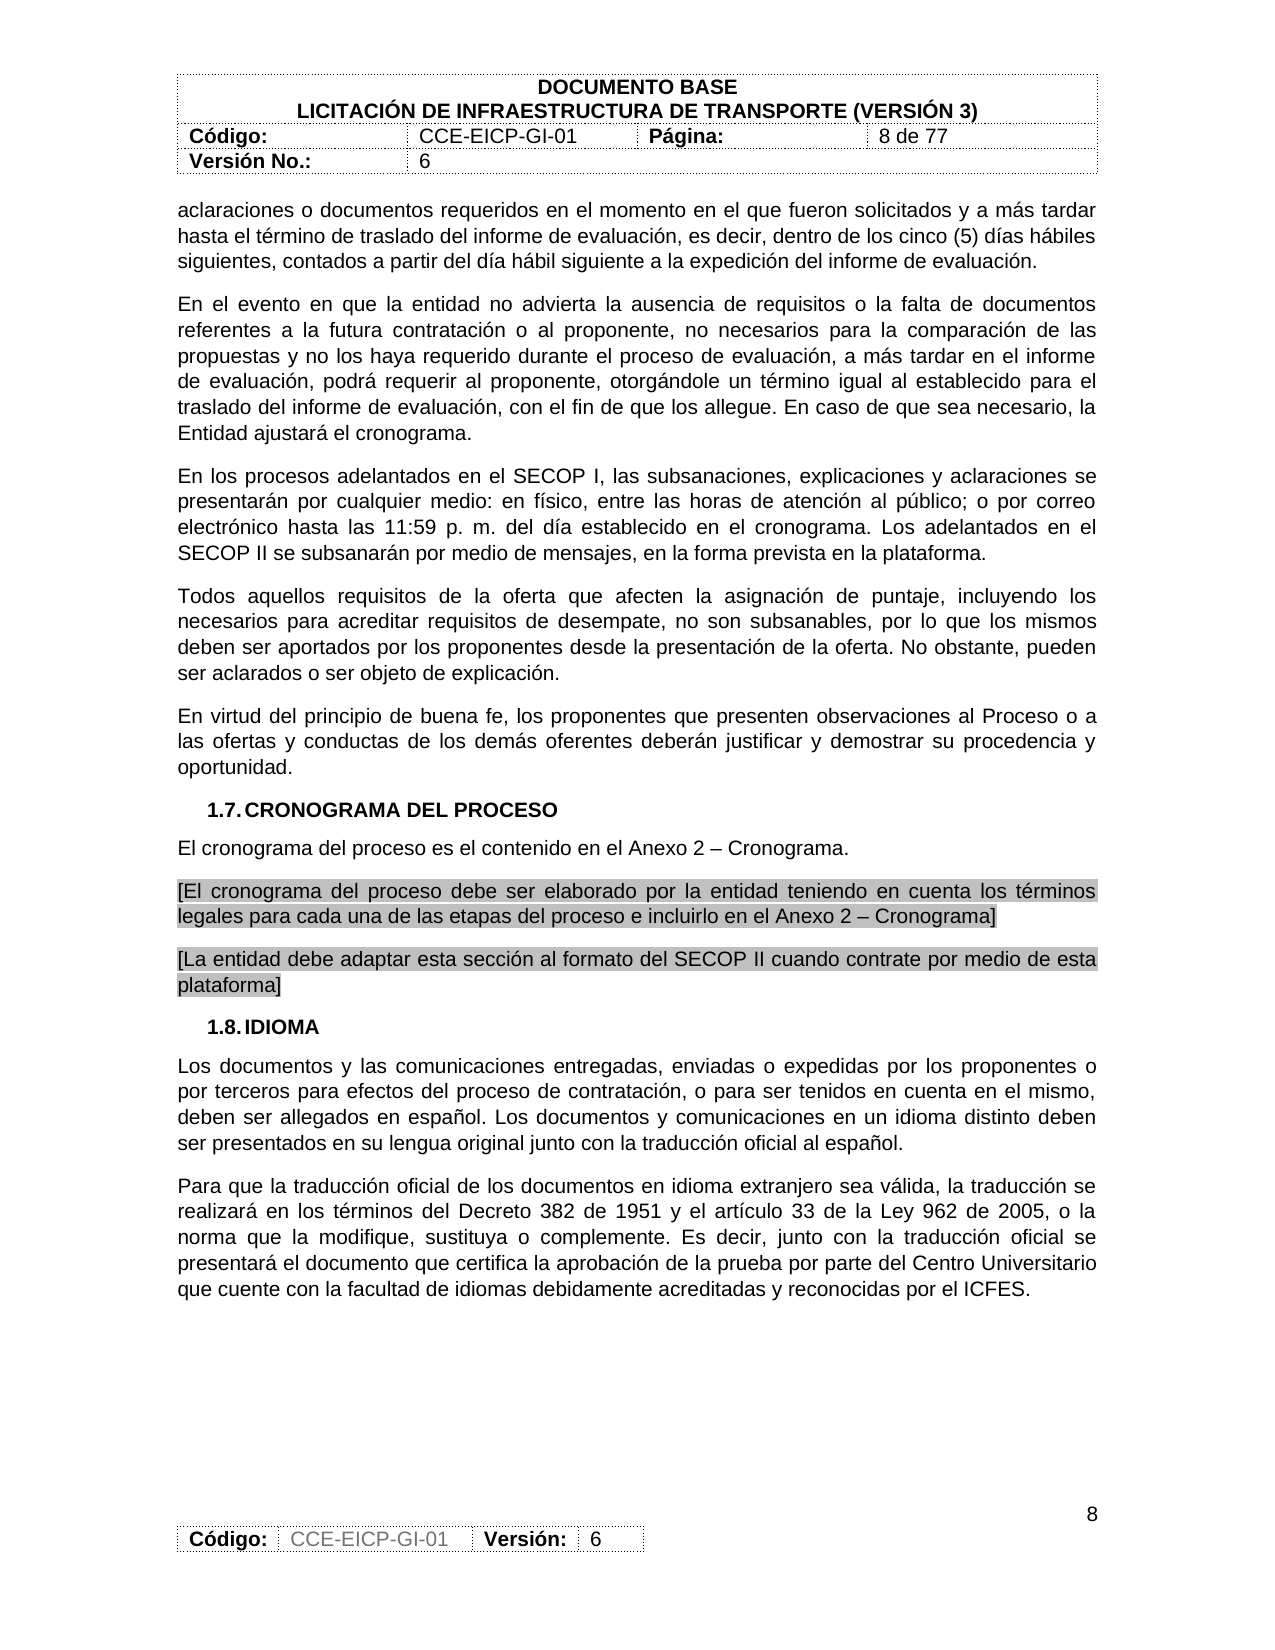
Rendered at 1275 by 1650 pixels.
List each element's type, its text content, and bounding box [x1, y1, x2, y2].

subtitle IDIOMA [207, 1015, 1098, 1039]
text [La entidad debe adaptar esta sección al formato del SECOP II cuando contrate por medio de esta plataforma] [177, 971, 1098, 997]
text Todos aquellos requisitos de la oferta que afecten la asignación de puntaje, incluyendo los necesarios para acreditar requisitos de desempate, no son subsanables, por lo que los mismos deben ser aportados por los proponentes desde la presentación de la oferta. No obstante, pueden ser aclarados o ser objeto de explicación. [177, 583, 1098, 685]
text En virtud del principio de buena fe, los proponentes que presenten observaciones al Proceso o a las ofertas y conductas de los demás oferentes deberán justificar y demostrar su procedencia y oportunidad. [177, 703, 1098, 779]
text El cronograma del proceso es el contenido en el Anexo 2 – Cronograma. [177, 836, 1098, 860]
subtitle CRONOGRAMA DEL PROCESO [207, 798, 1098, 822]
text En los procesos adelantados en el SECOP I, las subsanaciones, explicaciones y aclaraciones se presentarán por cualquier medio: en físico, entre las horas de atención al público; o por correo electrónico hasta las 11:59 p. m. del día establecido en el cronograma. Los adelantados en el SECOP II se subsanarán por medio de mensajes, en la forma prevista en la plataforma. [177, 463, 1098, 565]
text Para que la traducción oficial de los documentos en idioma extranjero sea válida, la traducción se realizará en los términos del Decreto 382 de 1951 y el artículo 33 de la Ley 962 de 2005, o la norma que la modifique, sustituya o complemente. Es decir, junto con la traducción oficial se presentará el documento que certifica la aprobación de la prueba por parte del Centro Universitario que cuente con la facultad de idiomas debidamente acreditadas y reconocidas por el ICFES. [177, 1173, 1098, 1301]
text [El cronograma del proceso debe ser elaborado por la entidad teniendo en cuenta los términos legales para cada una de las etapas del proceso e incluirlo en el Anexo 2 – Cronograma] [177, 902, 1098, 928]
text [177, 198, 1098, 273]
text En el evento en que la entidad no advierta la ausencia de requisitos o la falta de documentos referentes a la futura contratación o al proponente, no necesarios para la comparación de las propuestas y no los haya requerido durante el proceso de evaluación, a más tardar en el informe de evaluación, podrá requerir al proponente, otorgándole un término igual al establecido para el traslado del informe de evaluación, con el fin de que los allegue. En caso de que sea necesario, la Entidad ajustará el cronograma. [177, 292, 1098, 445]
text Los documentos y las comunicaciones entregadas, enviadas o expedidas por los proponentes o por terceros para efectos del proceso de contratación, o para ser tenidos en cuenta en el mismo, deben ser allegados en español. Los documentos y comunicaciones en un idioma distinto deben ser presentados en su lengua original junto con la traducción oficial al español. [177, 1053, 1098, 1155]
